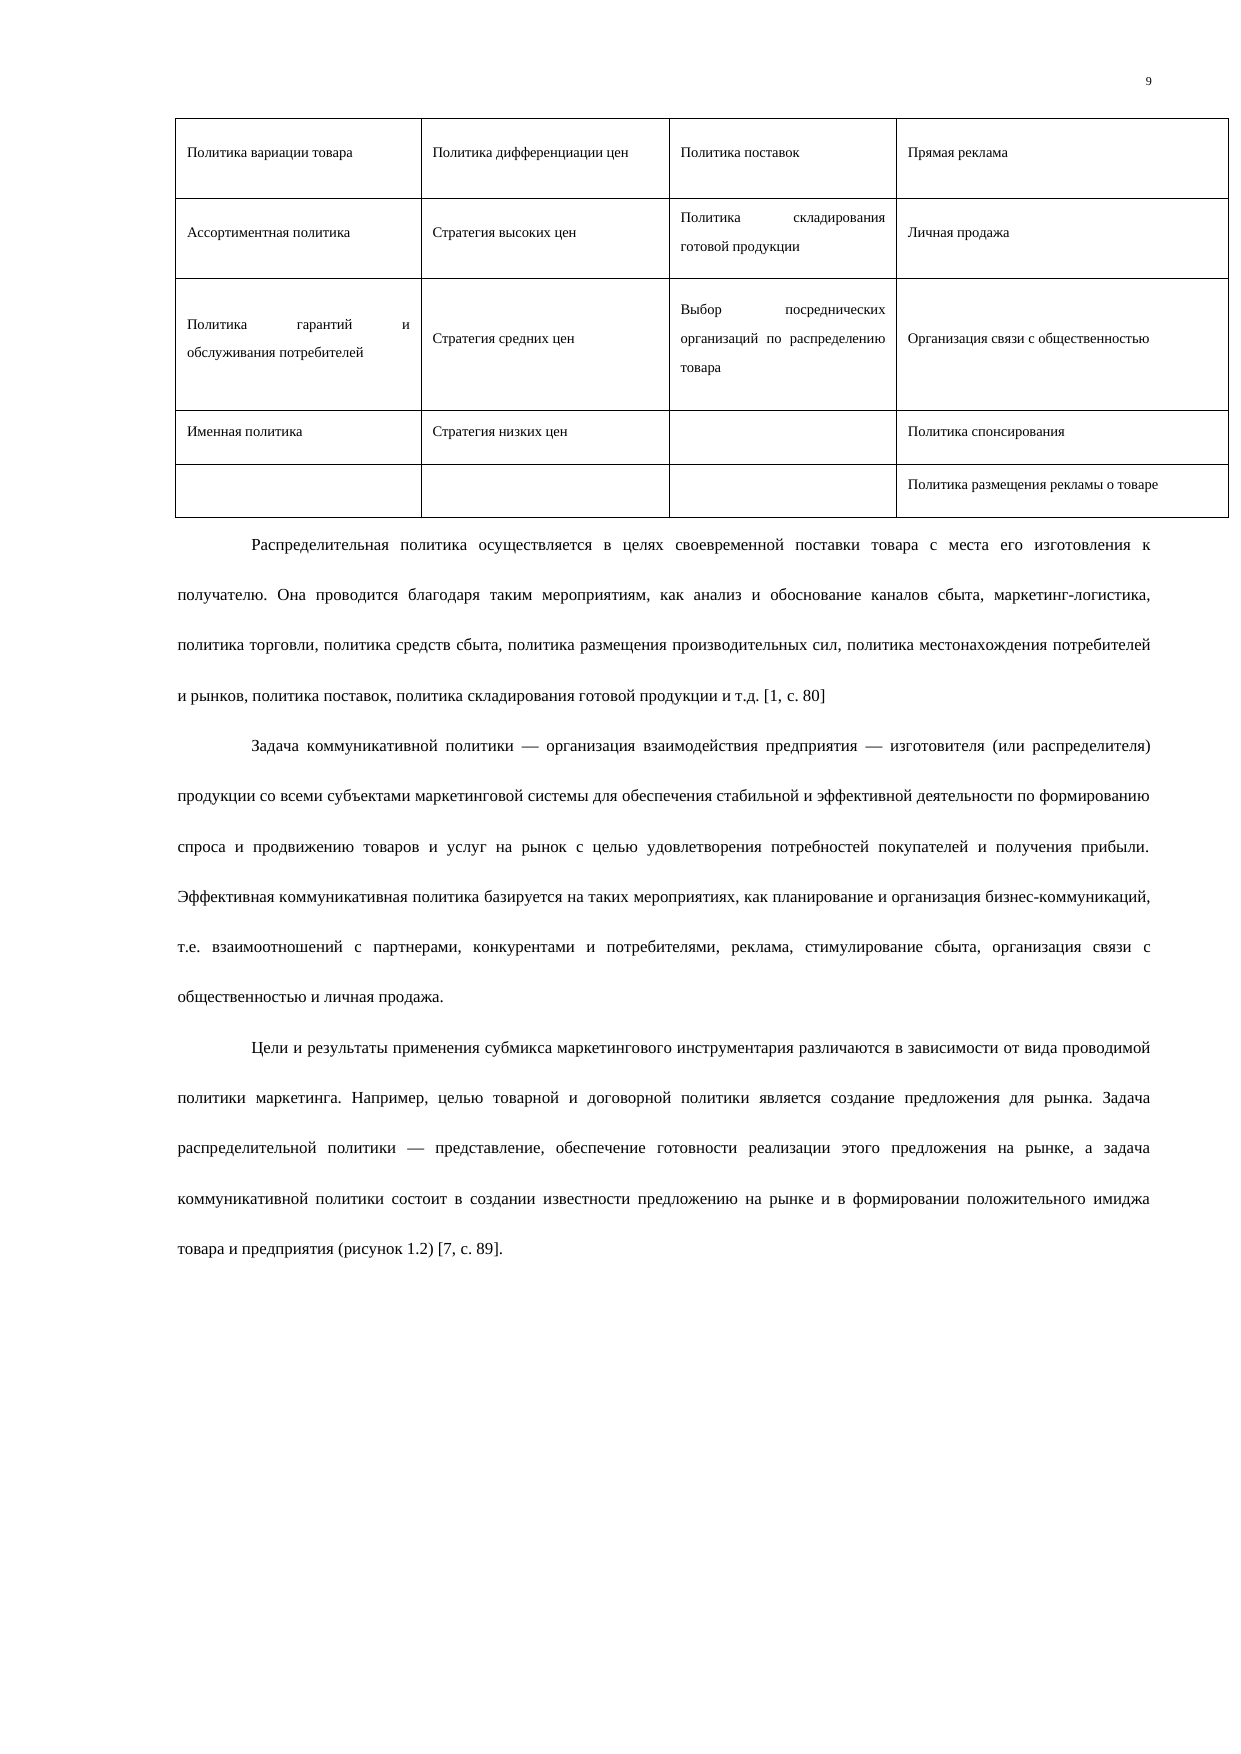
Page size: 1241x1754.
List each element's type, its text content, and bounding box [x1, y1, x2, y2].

table_cell Выбор посреднических организаций по распределению товара [670, 279, 896, 410]
table_cell [176, 465, 421, 517]
table_cell Политика поставок [670, 119, 896, 198]
table_cell Политика складирования готовой продукции [670, 199, 896, 277]
table_cell Стратегия высоких цен [422, 199, 669, 277]
table_cell Политика вариации товара [176, 119, 421, 198]
text Распределительная политика осуществляется в целях своевременной поставки товара с места его изготовления к получателю. Она проводится благодаря таким мероприятиям, как анализ и обоснование каналов сбыта, маркетинг-логистика, политика торговли, политика средств сбыта, политика размещения производительных сил, политика местонахождения потребителей и рынков, политика поставок, политика складирования готовой продукции и т.д. [1, c. 80] [177, 534, 1152, 719]
table_cell Личная продажа [897, 199, 1228, 277]
table_cell Организация связи с общественностью [897, 279, 1228, 410]
table_cell Именная политика [176, 411, 421, 463]
table_cell [422, 465, 669, 517]
table_cell Прямая реклама [897, 119, 1228, 198]
table_cell Политика гарантий и обслуживания потребителей [176, 279, 421, 410]
table_cell [670, 411, 896, 463]
table_cell Политика размещения рекламы о товаре [897, 465, 1228, 517]
table_cell Политика дифференциации цен [422, 119, 669, 198]
table_cell Стратегия средних цен [422, 279, 669, 410]
table_cell Ассортиментная политика [176, 199, 421, 277]
table_cell Политика спонсирования [897, 411, 1228, 463]
text Задача коммуникативной политики — организация взаимодействия предприятия — изготовителя (или распределителя) продукции со всеми субъектами маркетинговой системы для обеспечения стабильной и эффективной деятельности по формированию спроса и продвижению товаров и услуг на рынок с целью удовлетворения потребностей покупателей и получения прибыли. Эффективная коммуникативная политика базируется на таких мероприятиях, как планирование и организация бизнес-коммуникаций, т.е. взаимоотношений с партнерами, конкурентами и потребителями, реклама, стимулирование сбыта, организация связи с общественностью и личная продажа. [177, 736, 1152, 1021]
table_cell Стратегия низких цен [422, 411, 669, 463]
text Цели и результаты применения субмикса маркетингового инструментария различаются в зависимости от вида проводимой политики маркетинга. Например, целью товарной и договорной политики является создание предложения для рынка. Задача распределительной политики — представление, обеспечение готовности реализации этого предложения на рынке, а задача коммуникативной политики состоит в создании известности предложению на рынке и в формировании положительного имиджа товара и предприятия (рисунок 1.2) [7, c. 89]. [177, 1037, 1152, 1272]
table_cell [670, 465, 896, 517]
